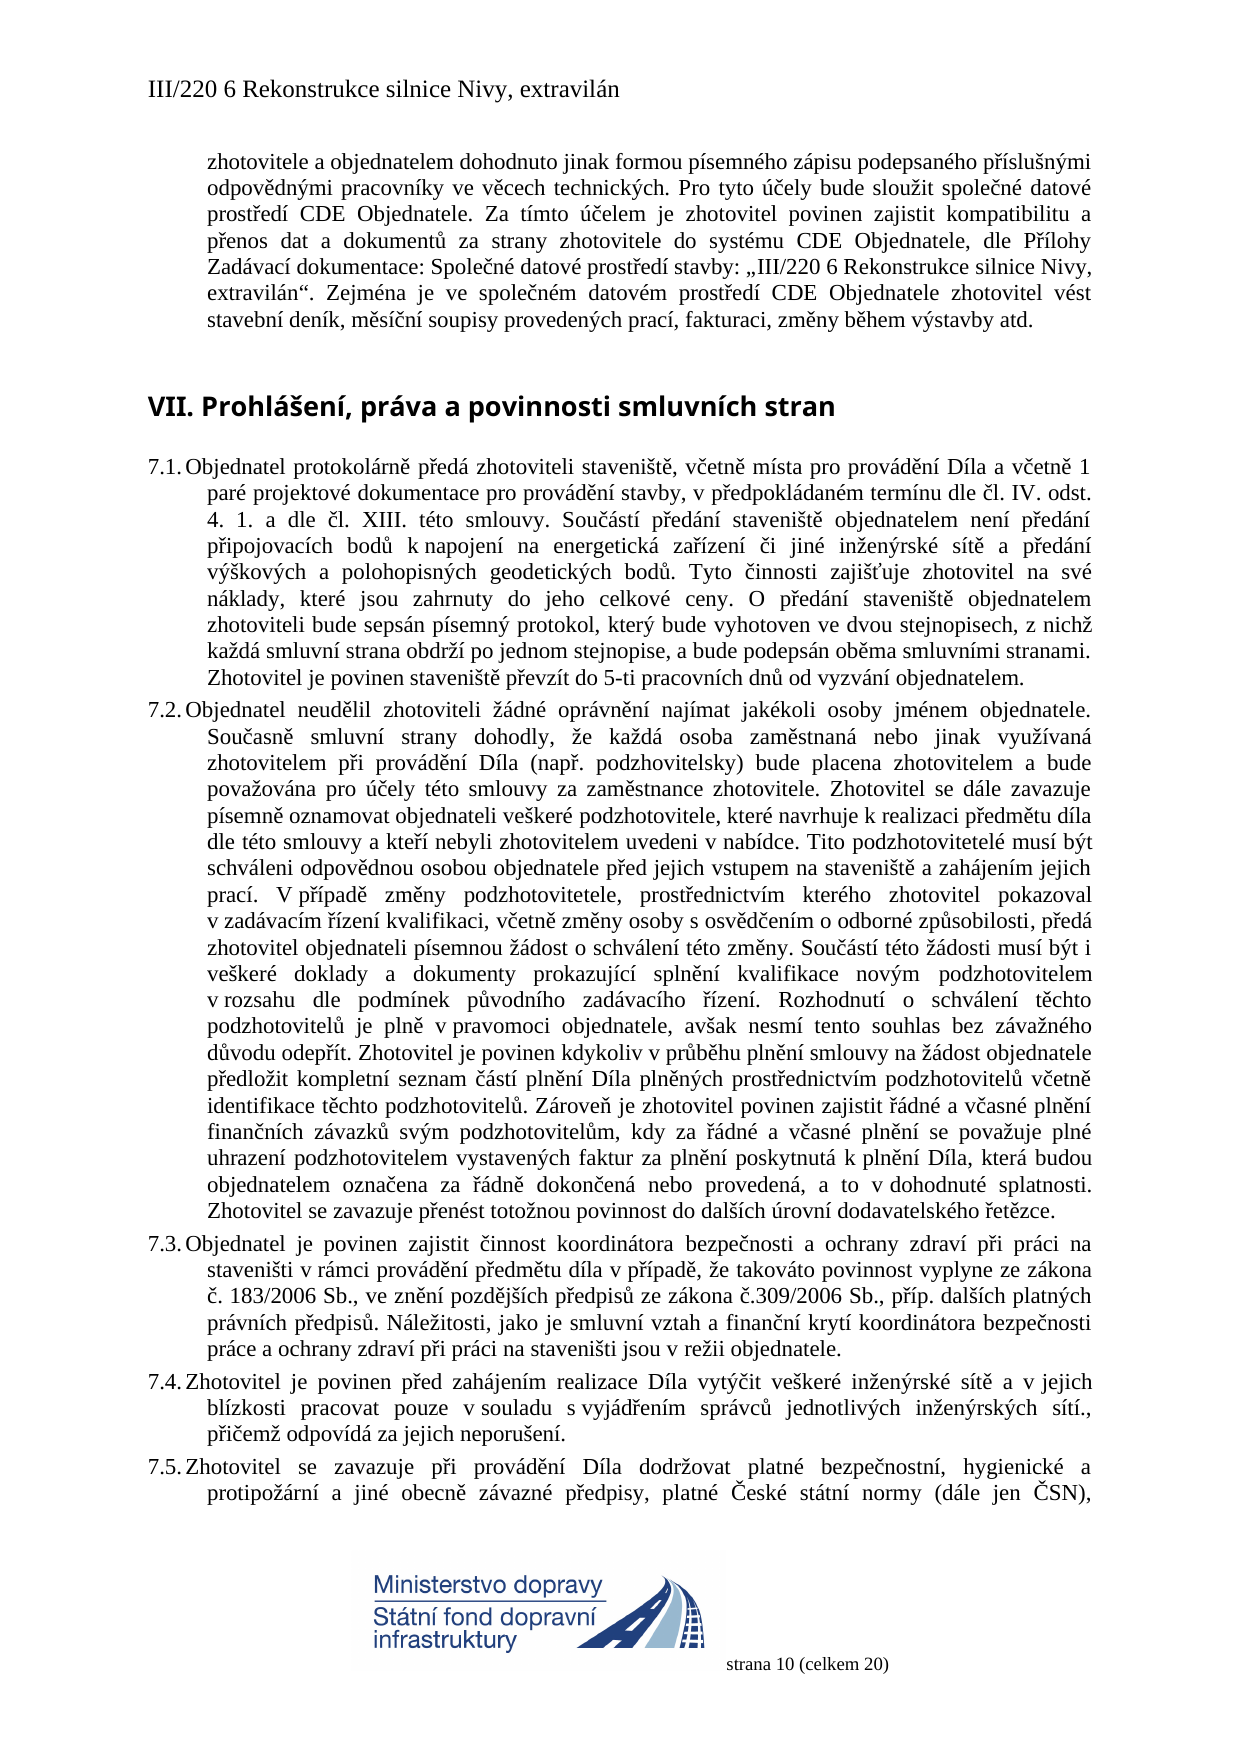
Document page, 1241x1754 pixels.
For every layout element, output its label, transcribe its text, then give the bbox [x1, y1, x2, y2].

list Objednatel je povinen zajistit činnost koordinátora bezpečnosti a ochrany zdraví při práci na staveništi v rámci provádění předmětu díla v případě, že takováto povinnost vyplyne ze zákona č. 183/2006 Sb., ve znění pozdějších předpisů ze zákona č.309/2006 Sb., příp. dalších platných právních předpisů. Náležitosti, jako je smluvní vztah a finanční krytí koordinátora bezpečnosti práce a ochrany zdraví při práci na staveništi jsou v režii objednatele. [148, 1230, 1092, 1361]
subtitle VII. Prohlášení, práva a povinnosti smluvních stran [148, 387, 1092, 424]
list Objednatel protokolárně předá zhotoviteli staveniště, včetně místa pro provádění Díla a včetně 1 paré projektové dokumentace pro provádění stavby, v předpokládaném termínu dle čl. IV. odst. 4. 1. a dle čl. XIII. této smlouvy. Součástí předání staveniště objednatelem není předání připojovacích bodů k napojení na energetická zařízení či jiné inženýrské sítě a předání výškových a polohopisných geodetických bodů. Tyto činnosti zajišťuje zhotovitel na své náklady, které jsou zahrnuty do jeho celkové ceny. O předání staveniště objednatelem zhotoviteli bude sepsán písemný protokol, který bude vyhotoven ve dvou stejnopisech, z nichž každá smluvní strana obdrží po jednom stejnopise, a bude podepsán oběma smluvními stranami. Zhotovitel je povinen staveniště převzít do 5-ti pracovních dnů od vyzvání objednatelem. [148, 453, 1092, 690]
picture [351, 1550, 727, 1671]
list Objednatel neudělil zhotoviteli žádné oprávnění najímat jakékoli osoby jménem objednatele. Současně smluvní strany dohodly, že každá osoba zaměstnaná nebo jinak využívaná zhotovitelem při provádění Díla (např. podzhovitelsky) bude placena zhotovitelem a bude považována pro účely této smlouvy za zaměstnance zhotovitele. Zhotovitel se dále zavazuje písemně oznamovat objednateli veškeré podzhotovitele, které navrhuje k realizaci předmětu díla dle této smlouvy a kteří nebyli zhotovitelem uvedeni v nabídce. Tito podzhotovitetelé musí být schváleni odpovědnou osobou objednatele před jejich vstupem na staveniště a zahájením jejich prací. V případě změny podzhotovitetele, prostřednictvím kterého zhotovitel pokazoval v zadávacím řízení kvalifikaci, včetně změny osoby s osvědčením o odborné způsobilosti, předá zhotovitel objednateli písemnou žádost o schválení této změny. Součástí této žádosti musí být i veškeré doklady a dokumenty prokazující splnění kvalifikace novým podzhotovitelem v rozsahu dle podmínek původního zadávacího řízení. Rozhodnutí o schválení těchto podzhotovitelů je plně v pravomoci objednatele, avšak nesmí tento souhlas bez závažného důvodu odepřít. Zhotovitel je povinen kdykoliv v průběhu plnění smlouvy na žádost objednatele předložit kompletní seznam částí plnění Díla plněných prostřednictvím podzhotovitelů včetně identifikace těchto podzhotovitelů. Zároveň je zhotovitel povinen zajistit řádné a včasné plnění finančních závazků svým podzhotovitelům, kdy za řádné a včasné plnění se považuje plné uhrazení podzhotovitelem vystavených faktur za plnění poskytnutá k plnění Díla, která budou objednatelem označena za řádně dokončená nebo provedená, a to v dohodnuté splatnosti. Zhotovitel se zavazuje přenést totožnou povinnost do dalších úrovní dodavatelského řetězce. [148, 696, 1092, 1223]
list Zhotovitel je povinen před zahájením realizace Díla vytýčit veškeré inženýrské sítě a v jejich blízkosti pracovat pouze v souladu s vyjádřením správců jednotlivých inženýrských sítí., přičemž odpovídá za jejich neporušení. [148, 1368, 1092, 1447]
